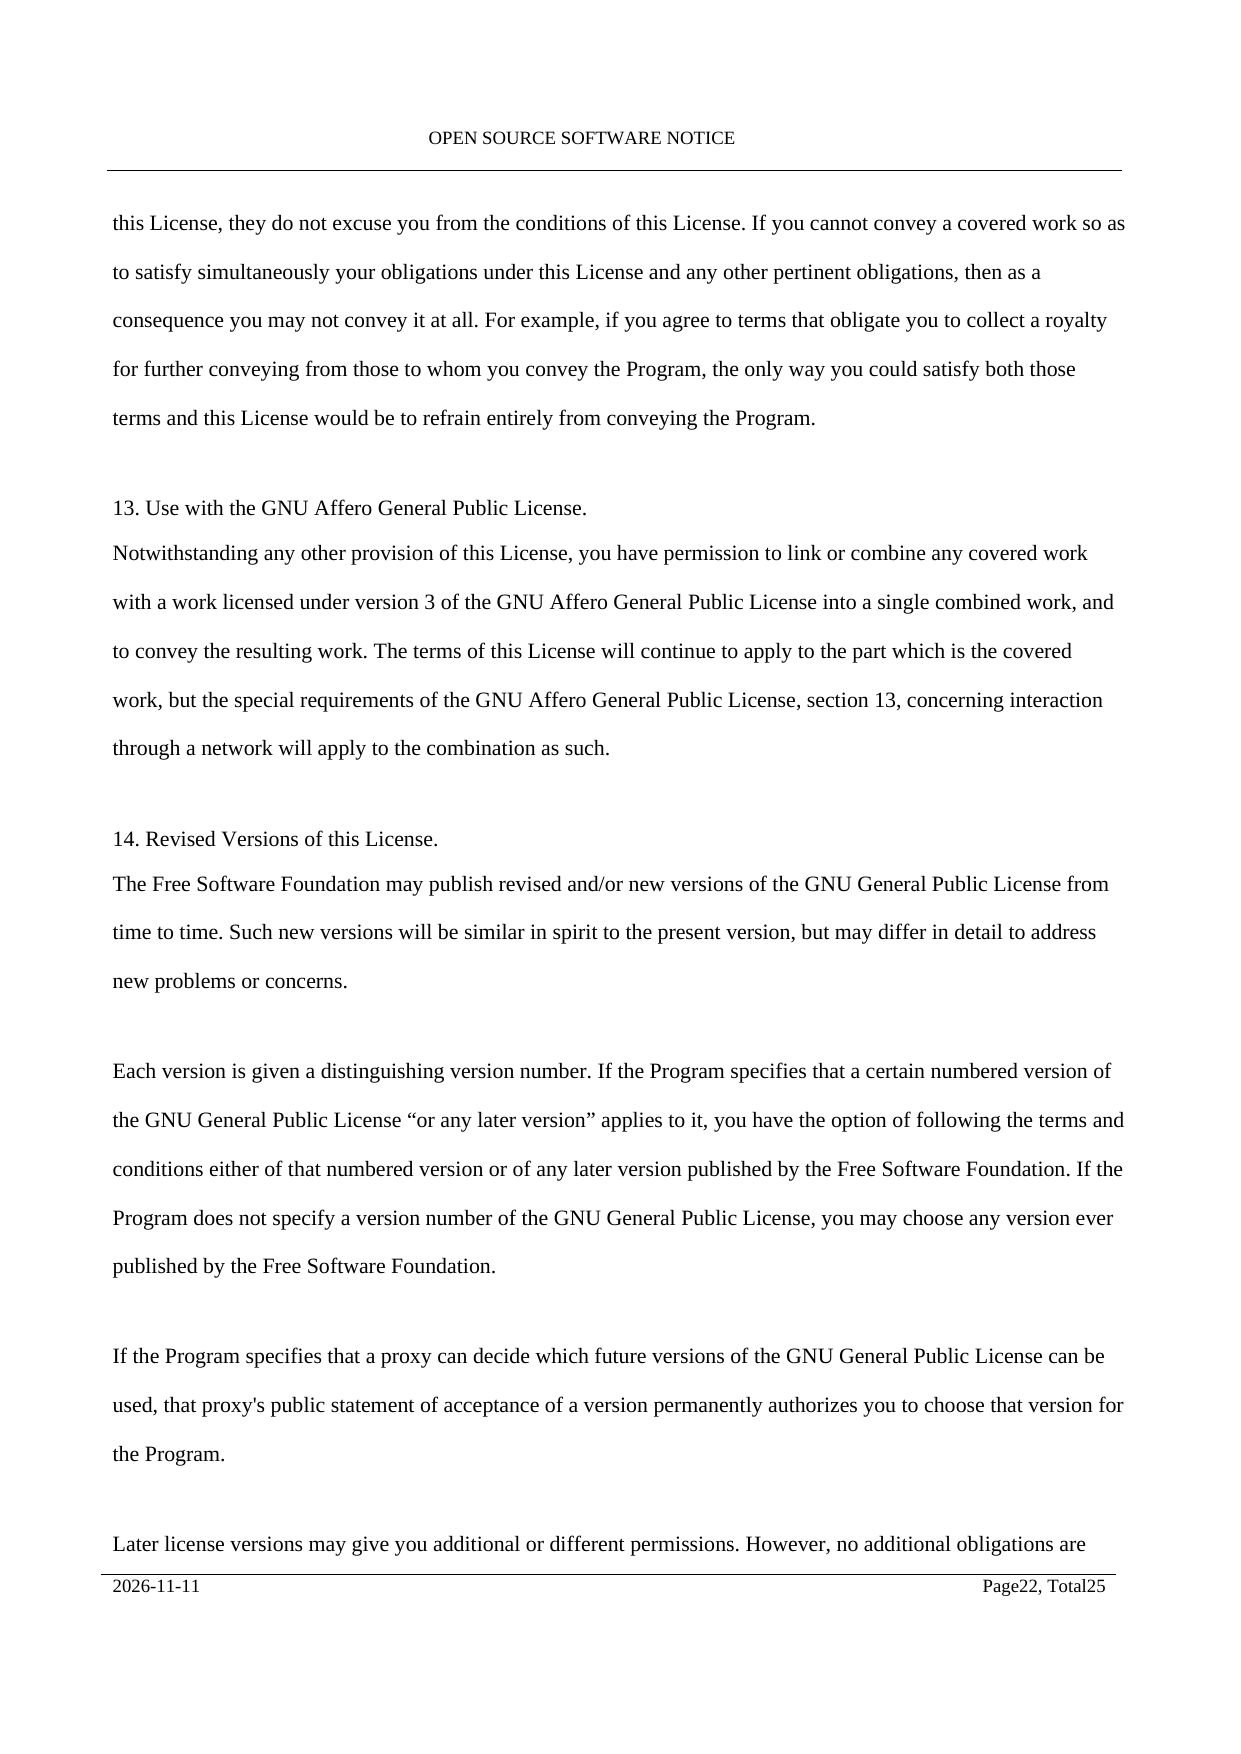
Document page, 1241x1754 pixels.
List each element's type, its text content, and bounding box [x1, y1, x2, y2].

text 14. Revised Versions of this License. [112, 822, 1128, 854]
text Notwithstanding any other provision of this License, you have permission to link or combine any covered work with a work licensed under version 3 of the GNU Affero General Public License into a single combined work, and to convey the resulting work. The terms of this License will continue to apply to the part which is the covered work, but the special requirements of the GNU Affero General Public License, section 13, concerning interaction through a network will apply to the combination as such. [112, 537, 1128, 764]
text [112, 206, 1128, 434]
text Each version is given a distinguishing version number. If the Program specifies that a certain numbered version of the GNU General Public License “or any later version” applies to it, you have the option of following the terms and conditions either of that numbered version or of any later version published by the Free Software Foundation. If the Program does not specify a version number of the GNU General Public License, you may choose any version ever published by the Free Software Foundation. [112, 1055, 1128, 1282]
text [112, 1528, 1128, 1560]
text The Free Software Foundation may publish revised and/or new versions of the GNU General Public License from time to time. Such new versions will be similar in spirit to the present version, but may differ in detail to address new problems or concerns. [112, 867, 1128, 997]
text 13. Use with the GNU Affero General Public License. [112, 492, 1128, 524]
text If the Program specifies that a proxy can decide which future versions of the GNU General Public License can be used, that proxy's public statement of acceptance of a version permanently authorizes you to choose that version for the Program. [112, 1340, 1128, 1470]
